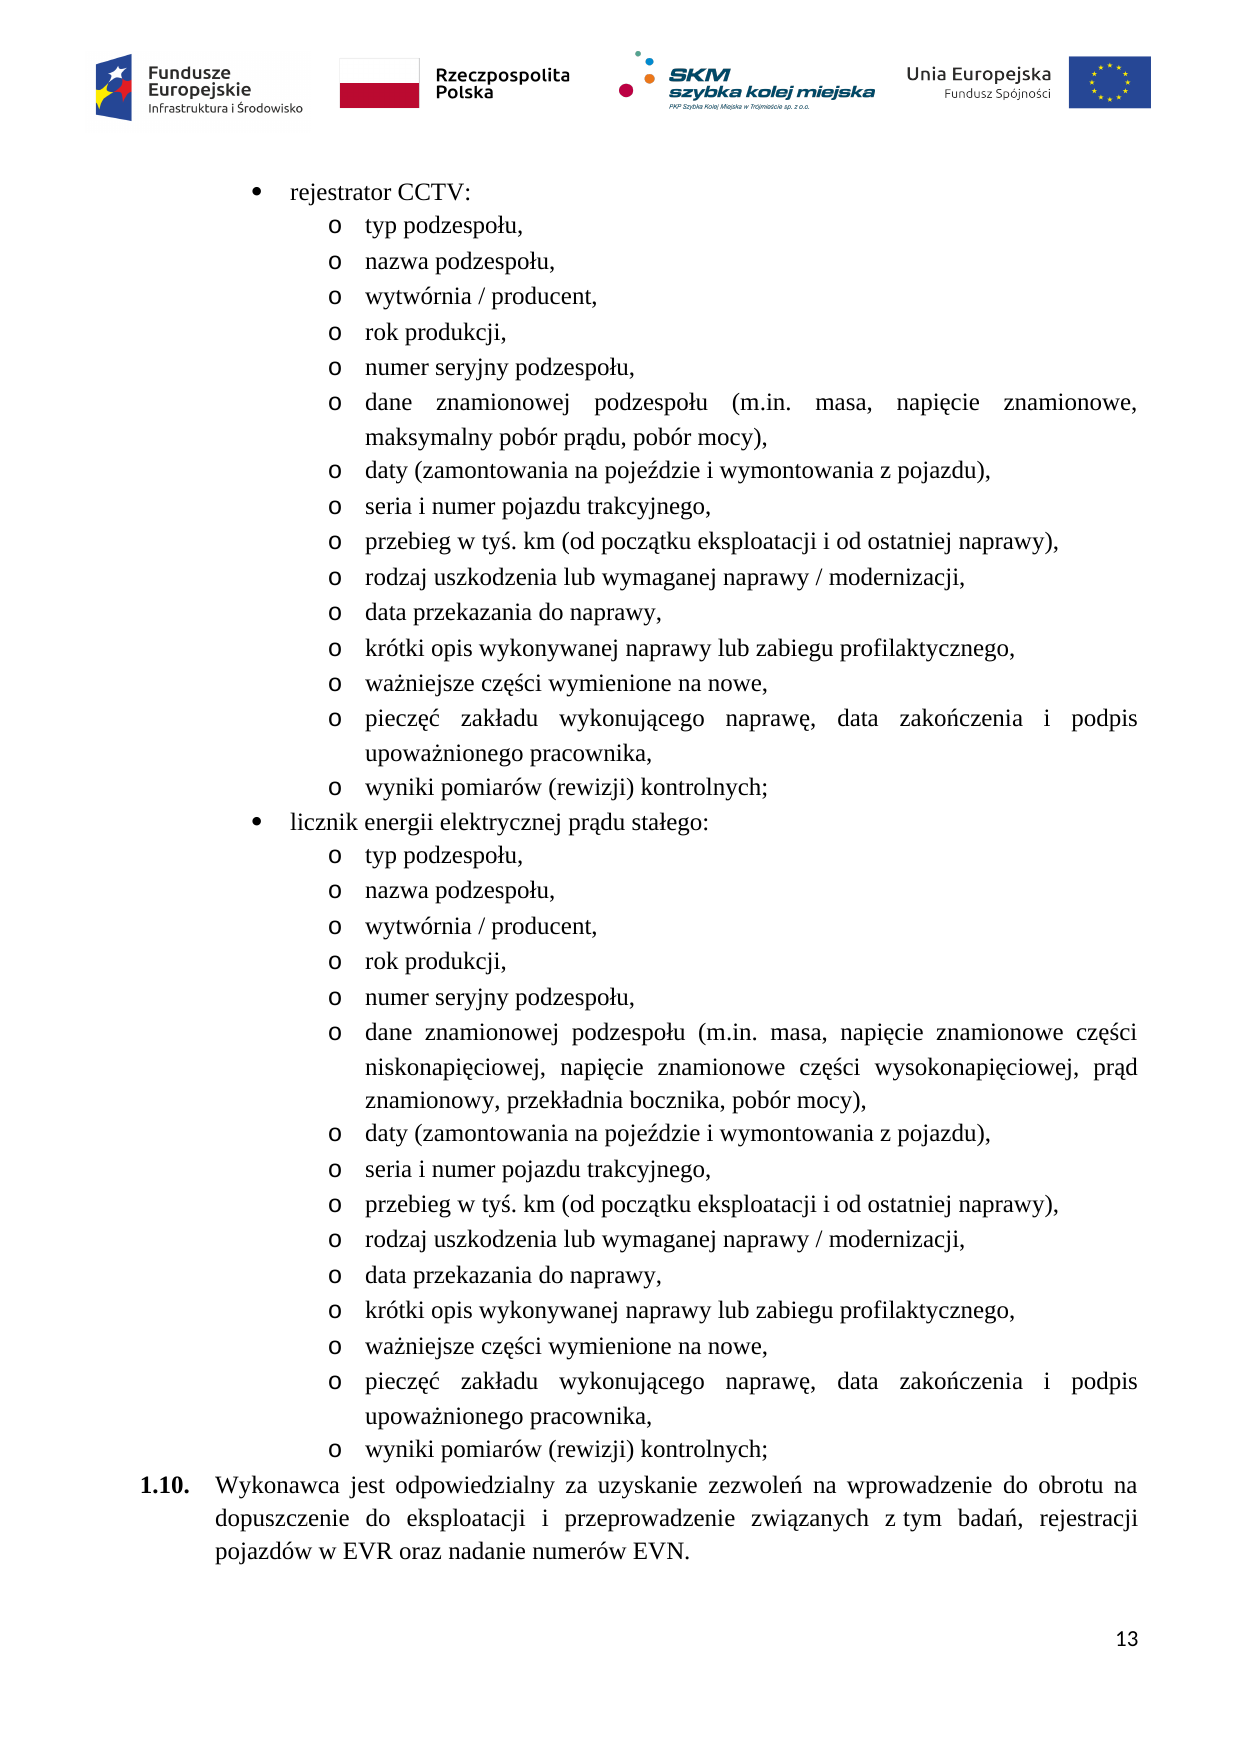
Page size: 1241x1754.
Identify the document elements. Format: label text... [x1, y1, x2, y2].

list wyniki pomiarów (rewizji) kontrolnych; [327, 1434, 1138, 1465]
list rodzaj uszkodzenia lub wymaganej naprawy / modernizacji, [327, 1224, 1138, 1255]
list dane znamionowej podzespołu (m.in. masa, napięcie znamionowe części niskonapięciowej, napięcie znamionowe części wysokonapięciowej, prąd znamionowy, przekładnia bocznika, pobór mocy), [327, 1017, 1138, 1114]
list seria i numer pojazdu trakcyjnego, [327, 491, 1138, 522]
picture [322, 41, 587, 125]
list ważniejsze części wymienione na nowe, [327, 1331, 1138, 1362]
picture [889, 24, 1169, 141]
list nazwa podzespołu, [327, 875, 1138, 906]
list seria i numer pojazdu trakcyjnego, [327, 1154, 1138, 1184]
list nazwa podzespołu, [327, 246, 1138, 277]
list wytwórnia / producent, [327, 911, 1138, 942]
list wytwórnia / producent, [327, 281, 1138, 312]
list rodzaj uszkodzenia lub wymaganej naprawy / modernizacji, [327, 562, 1138, 593]
list pieczęć zakładu wykonującego naprawę, data zakończenia i podpis upoważnionego pracownika, [327, 1366, 1138, 1430]
list typ podzespołu, [327, 840, 1138, 871]
list numer seryjny podzespołu, [327, 352, 1138, 383]
picture [619, 51, 875, 110]
list typ podzespołu, [327, 210, 1138, 241]
list przebieg w tyś. km (od początku eksploatacji i od ostatniej naprawy), [327, 1189, 1138, 1220]
list dane znamionowej podzespołu (m.in. masa, napięcie znamionowe, maksymalny pobór prądu, pobór mocy), [327, 387, 1138, 451]
list data przekazania do naprawy, [327, 1260, 1138, 1291]
list rok produkcji, [327, 317, 1138, 347]
list wyniki pomiarów (rewizji) kontrolnych; [327, 772, 1138, 802]
list krótki opis wykonywanej naprawy lub zabiegu profilaktycznego, [327, 633, 1138, 663]
list ważniejsze części wymienione na nowe, [327, 668, 1138, 699]
picture [85, 51, 311, 133]
list daty (zamontowania na pojeździe i wymontowania z pojazdu), [327, 1118, 1138, 1149]
list licznik energii elektrycznej prądu stałego: [252, 807, 1138, 836]
list Wykonawca jest odpowiedzialny za uzyskanie zezwoleń na wprowadzenie do obrotu na dopuszczenie do eksploatacji i przeprowadzenie związanych z tym badań, rejestracji pojazdów w EVR oraz nadanie numerów EVN. [139, 1470, 1138, 1564]
list rejestrator CCTV: [252, 177, 1138, 206]
list numer seryjny podzespołu, [327, 982, 1138, 1012]
list pieczęć zakładu wykonującego naprawę, data zakończenia i podpis upoważnionego pracownika, [327, 703, 1138, 767]
list data przekazania do naprawy, [327, 597, 1138, 628]
list daty (zamontowania na pojeździe i wymontowania z pojazdu), [327, 456, 1138, 486]
list krótki opis wykonywanej naprawy lub zabiegu profilaktycznego, [327, 1295, 1138, 1326]
list przebieg w tyś. km (od początku eksploatacji i od ostatniej naprawy), [327, 526, 1138, 557]
list rok produkcji, [327, 946, 1138, 977]
